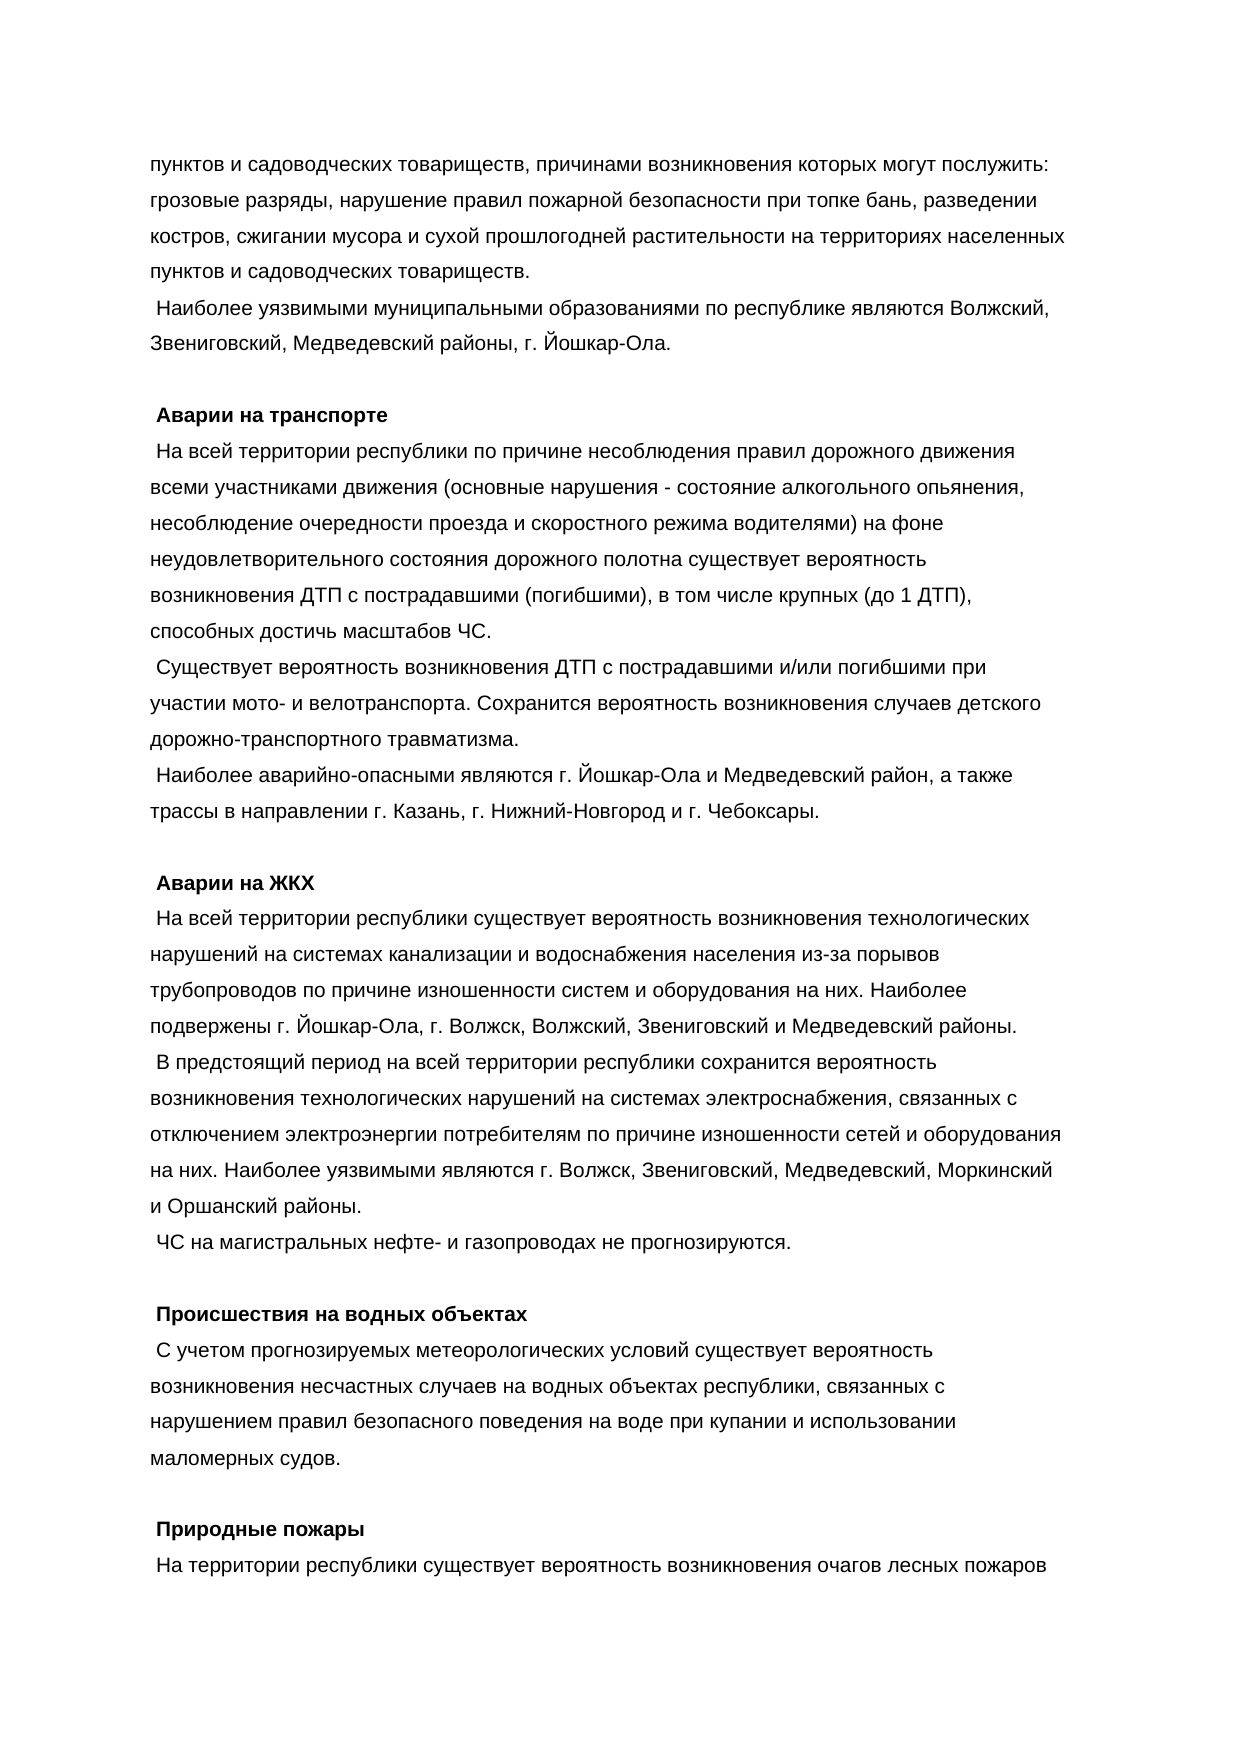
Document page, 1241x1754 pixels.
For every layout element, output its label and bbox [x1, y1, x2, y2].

table_cell [140, 150, 1078, 1577]
